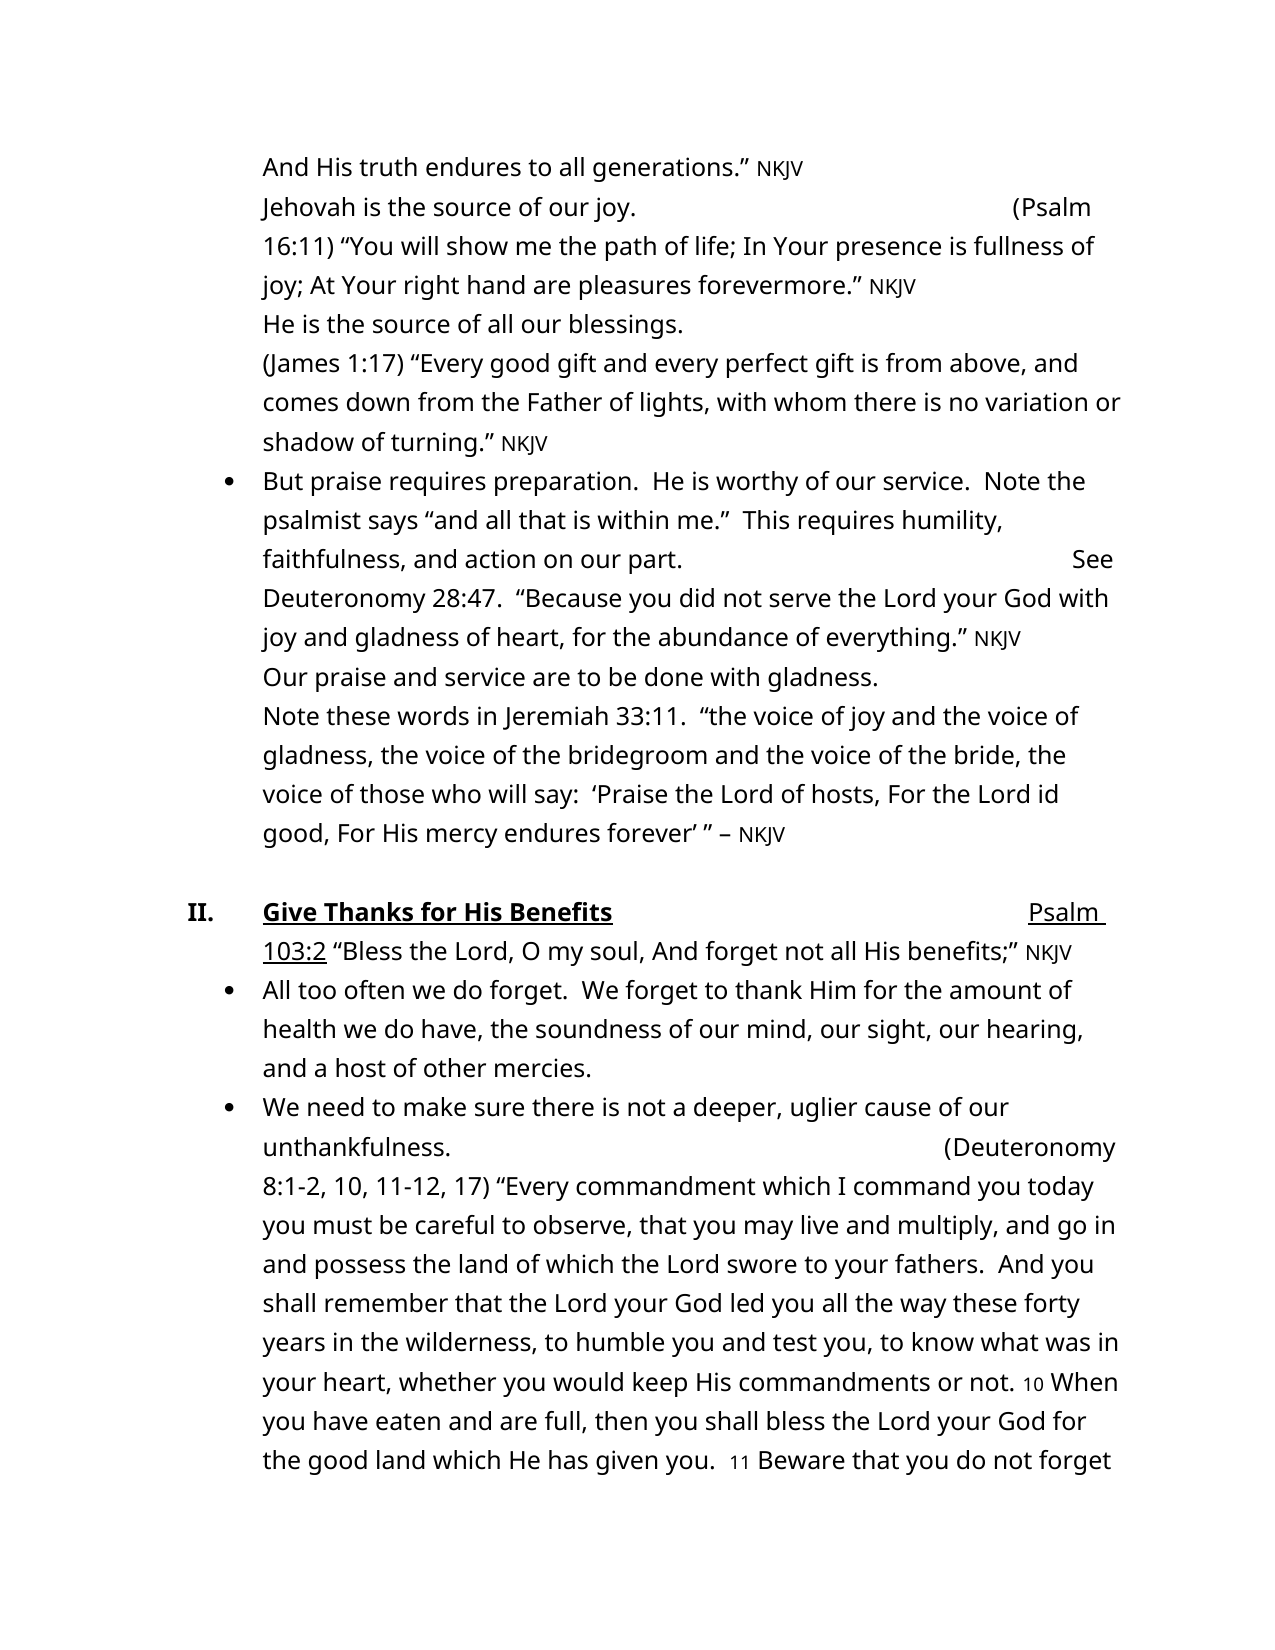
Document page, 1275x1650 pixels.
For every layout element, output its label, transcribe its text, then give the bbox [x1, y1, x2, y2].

list All too often we do forget. We forget to thank Him for the amount of health we do have, the soundness of our mind, our sight, our hearing, and a host of other mercies. [225, 972, 1125, 1085]
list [225, 150, 1125, 458]
list Give Thanks for His Benefits Psalm 103:2 “Bless the Lord, O my soul, And forget not all His benefits;” NKJV [187, 894, 1125, 967]
list But praise requires preparation. He is worthy of our service. Note the psalmist says “and all that is within me.” This requires humility, faithfulness, and action on our part. See Deuteronomy 28:47. “Because you did not serve the Lord your God with joy and gladness of heart, for the abundance of everything.” NKJV Our praise and service are to be done with gladness. Note these words in Jeremiah 33:11. “the voice of joy and the voice of gladness, the voice of the bridegroom and the voice of the bride, the voice of those who will say: ‘Praise the Lord of hosts, For the Lord id good, For His mercy endures forever’ ” – NKJV [225, 463, 1125, 850]
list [225, 1090, 1125, 1477]
